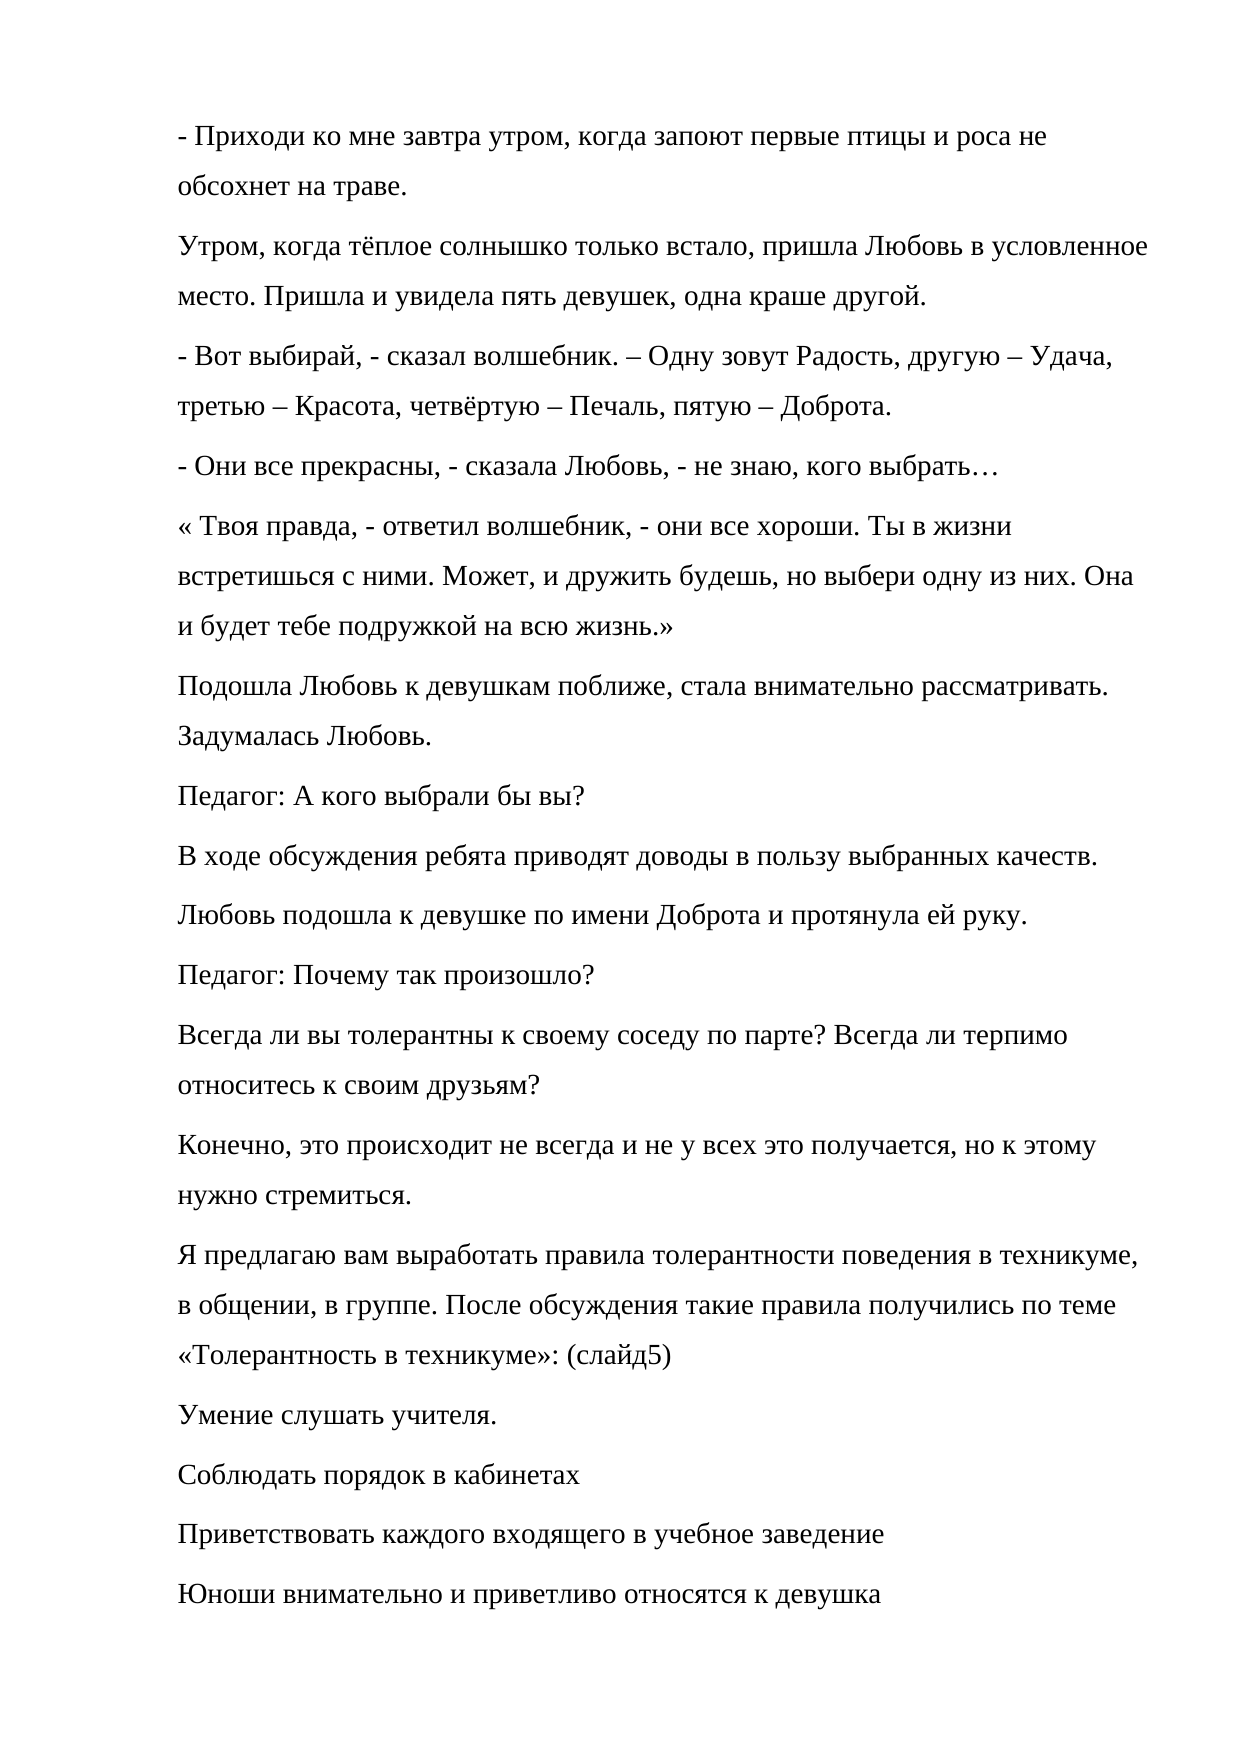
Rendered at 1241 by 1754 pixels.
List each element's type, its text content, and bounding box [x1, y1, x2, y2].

text Педагог: А кого выбрали бы вы? [177, 778, 1152, 812]
text Педагог: Почему так произошло? [177, 957, 1152, 991]
text Конечно, это происходит не всегда и не у всех это получается, но к этому нужно стремиться. [177, 1127, 1152, 1211]
text - Вот выбирай, - сказал волшебник. – Одну зовут Радость, другую – Удача, третью – Красота, четвёртую – Печаль, пятую – Доброта. [177, 338, 1152, 422]
text Всегда ли вы толерантны к своему соседу по парте? Всегда ли терпимо относитесь к своим друзьям? [177, 1017, 1152, 1101]
text Подошла Любовь к девушкам поближе, стала внимательно рассматривать. Задумалась Любовь. [177, 668, 1152, 752]
text Утром, когда тёплое солнышко только встало, пришла Любовь в условленное место. Пришла и увидела пять девушек, одна краше другой. [177, 228, 1152, 312]
text В ходе обсуждения ребята приводят доводы в пользу выбранных качеств. [177, 838, 1152, 871]
text « Твоя правда, - ответил волшебник, - они все хороши. Ты в жизни встретишься с ними. Может, и дружить будешь, но выбери одну из них. Она и будет тебе подружкой на всю жизнь.» [177, 508, 1152, 642]
text Соблюдать порядок в кабинетах [177, 1457, 1152, 1490]
text Я предлагаю вам выработать правила толерантности поведения в техникуме, в общении, в группе. После обсуждения такие правила получились по теме «Толерантность в техникуме»: (слайд5) [177, 1237, 1152, 1371]
text Юноши внимательно и приветливо относятся к девушка [177, 1576, 1152, 1610]
text Приветствовать каждого входящего в учебное заведение [177, 1517, 1152, 1550]
text Умение слушать учителя. [177, 1397, 1152, 1431]
text - Приходи ко мне завтра утром, когда запоют первые птицы и роса не обсохнет на траве. [177, 118, 1152, 202]
text - Они все прекрасны, - сказала Любовь, - не знаю, кого выбрать… [177, 448, 1152, 482]
text Любовь подошла к девушке по имени Доброта и протянула ей руку. [177, 897, 1152, 931]
